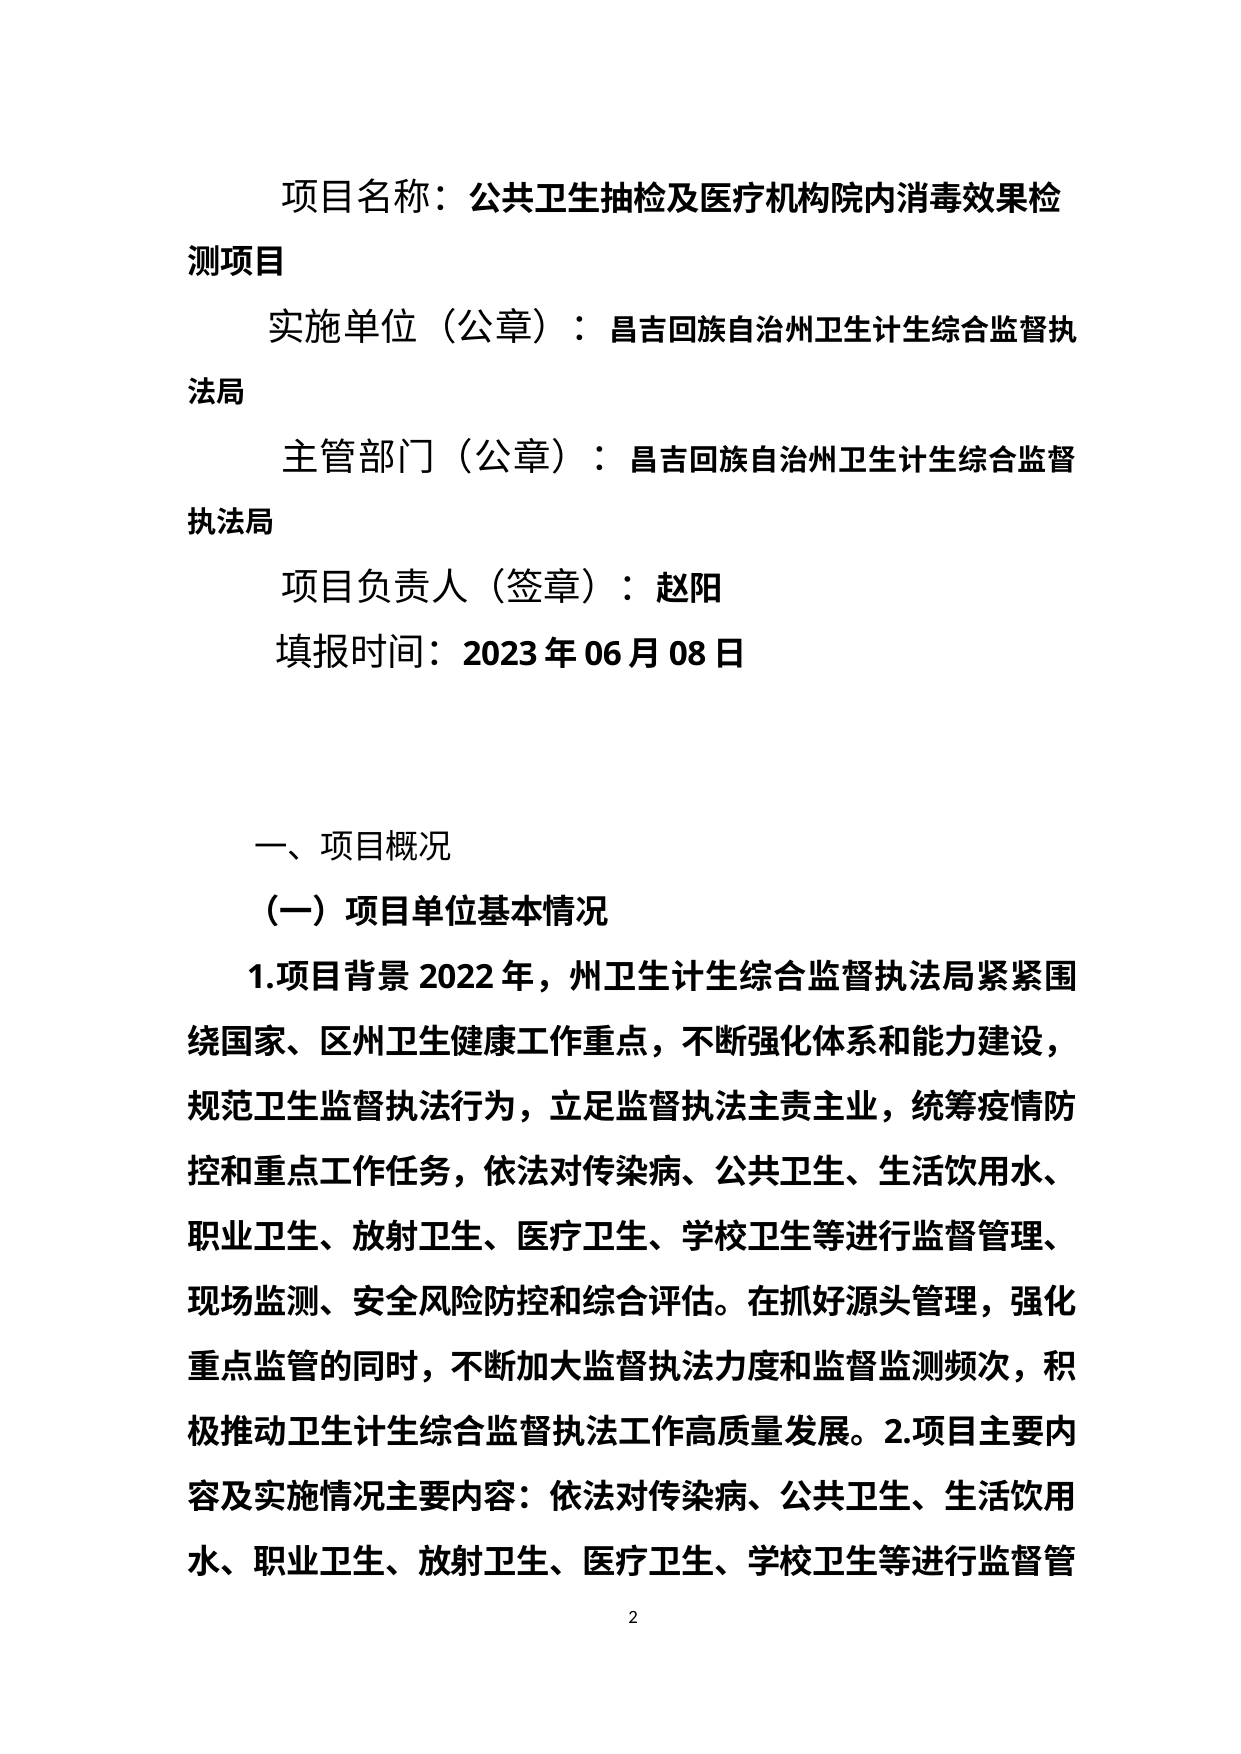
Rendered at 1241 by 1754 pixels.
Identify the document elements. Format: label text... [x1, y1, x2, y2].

text 填报时间：2023年06月08日 [216, 617, 1078, 682]
text 实施单位（公章）：昌吉回族自治州卫生计生综合监督执法局 [187, 292, 1078, 422]
text （一）项目单位基本情况 [187, 877, 1078, 942]
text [187, 942, 1078, 1592]
text 项目名称：公共卫生抽检及医疗机构院内消毒效果检测项目 [187, 162, 1078, 292]
text 一、项目概况 [187, 812, 1078, 877]
text 主管部门（公章）：昌吉回族自治州卫生计生综合监督执法局 [187, 422, 1078, 552]
text 项目负责人（签章）：赵阳 [187, 552, 1078, 617]
